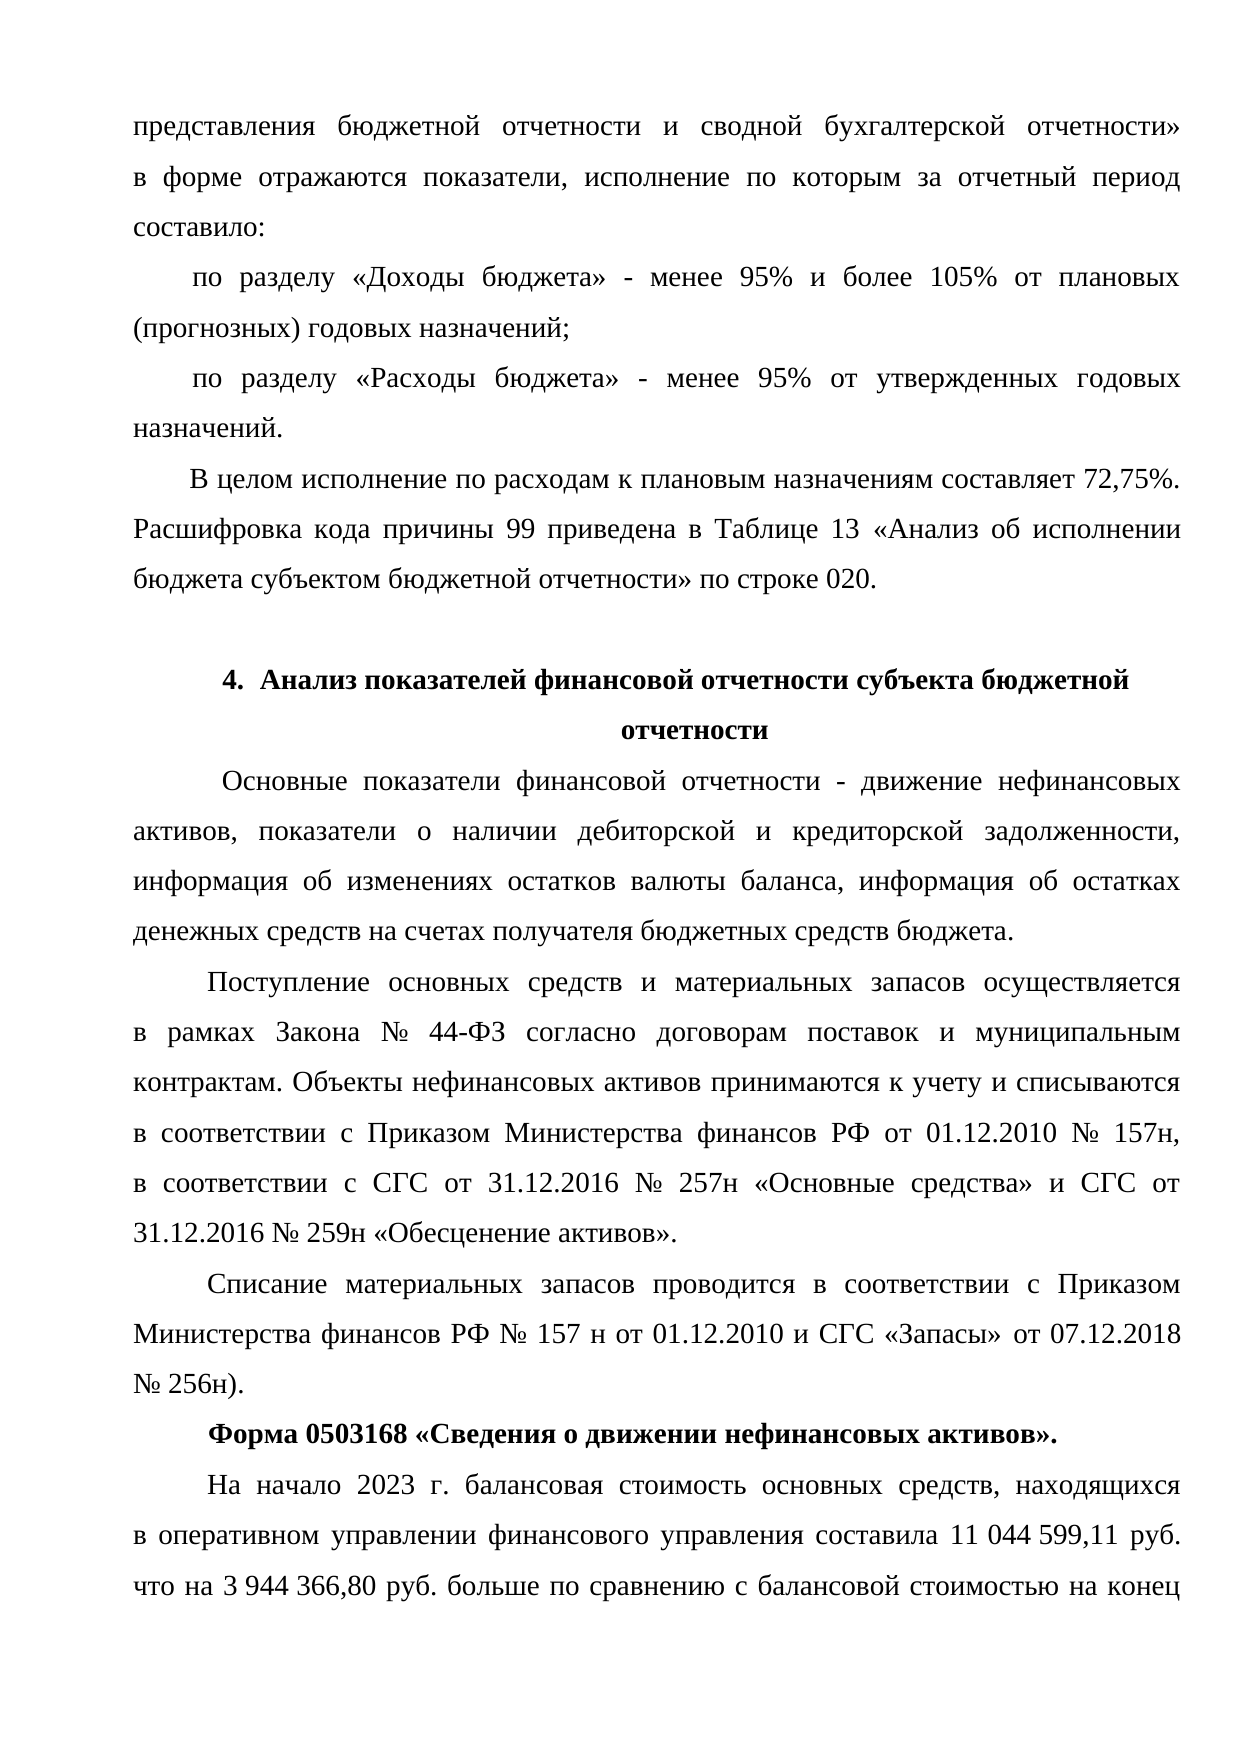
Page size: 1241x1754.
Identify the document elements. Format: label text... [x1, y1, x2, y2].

text Форма 0503168 «Сведения о движении нефинансовых активов». [133, 1417, 1181, 1450]
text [133, 1467, 1181, 1601]
text В целом исполнение по расходам к плановым назначениям составляет 72,75%. Расшифровка кода причины 99 приведена в Таблице 13 «Анализ об исполнении бюджета субъектом бюджетной отчетности» по строке 020. [133, 461, 1181, 595]
text Основные показатели финансовой отчетности - движение нефинансовых активов, показатели о наличии дебиторской и кредиторской задолженности, информация об изменениях остатков валюты баланса, информация об остатках денежных средств на счетах получателя бюджетных средств бюджета. [133, 763, 1181, 947]
text Списание материальных запасов проводится в соответствии с Приказом Министерства финансов РФ № 157 н от 01.12.2010 и СГС «Запасы» от 07.12.2018 № 256н). [133, 1266, 1181, 1400]
title Анализ показателей финансовой отчетности субъекта бюджетной отчетности [170, 662, 1181, 746]
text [133, 108, 1181, 243]
text по разделу «Доходы бюджета» - менее 95% и более 105% от плановых (прогнозных) годовых назначений; [133, 259, 1181, 343]
text Поступление основных средств и материальных запасов осуществляется в рамках Закона № 44-ФЗ согласно договорам поставок и муниципальным контрактам. Объекты нефинансовых активов принимаются к учету и списываются в соответствии с Приказом Министерства финансов РФ от 01.12.2010 № 157н, в соответствии с СГС от 31.12.2016 № 257н «Основные средства» и СГС от 31.12.2016 № 259н «Обесценение активов». [133, 964, 1181, 1249]
text по разделу «Расходы бюджета» - менее 95% от утвержденных годовых назначений. [133, 360, 1181, 444]
